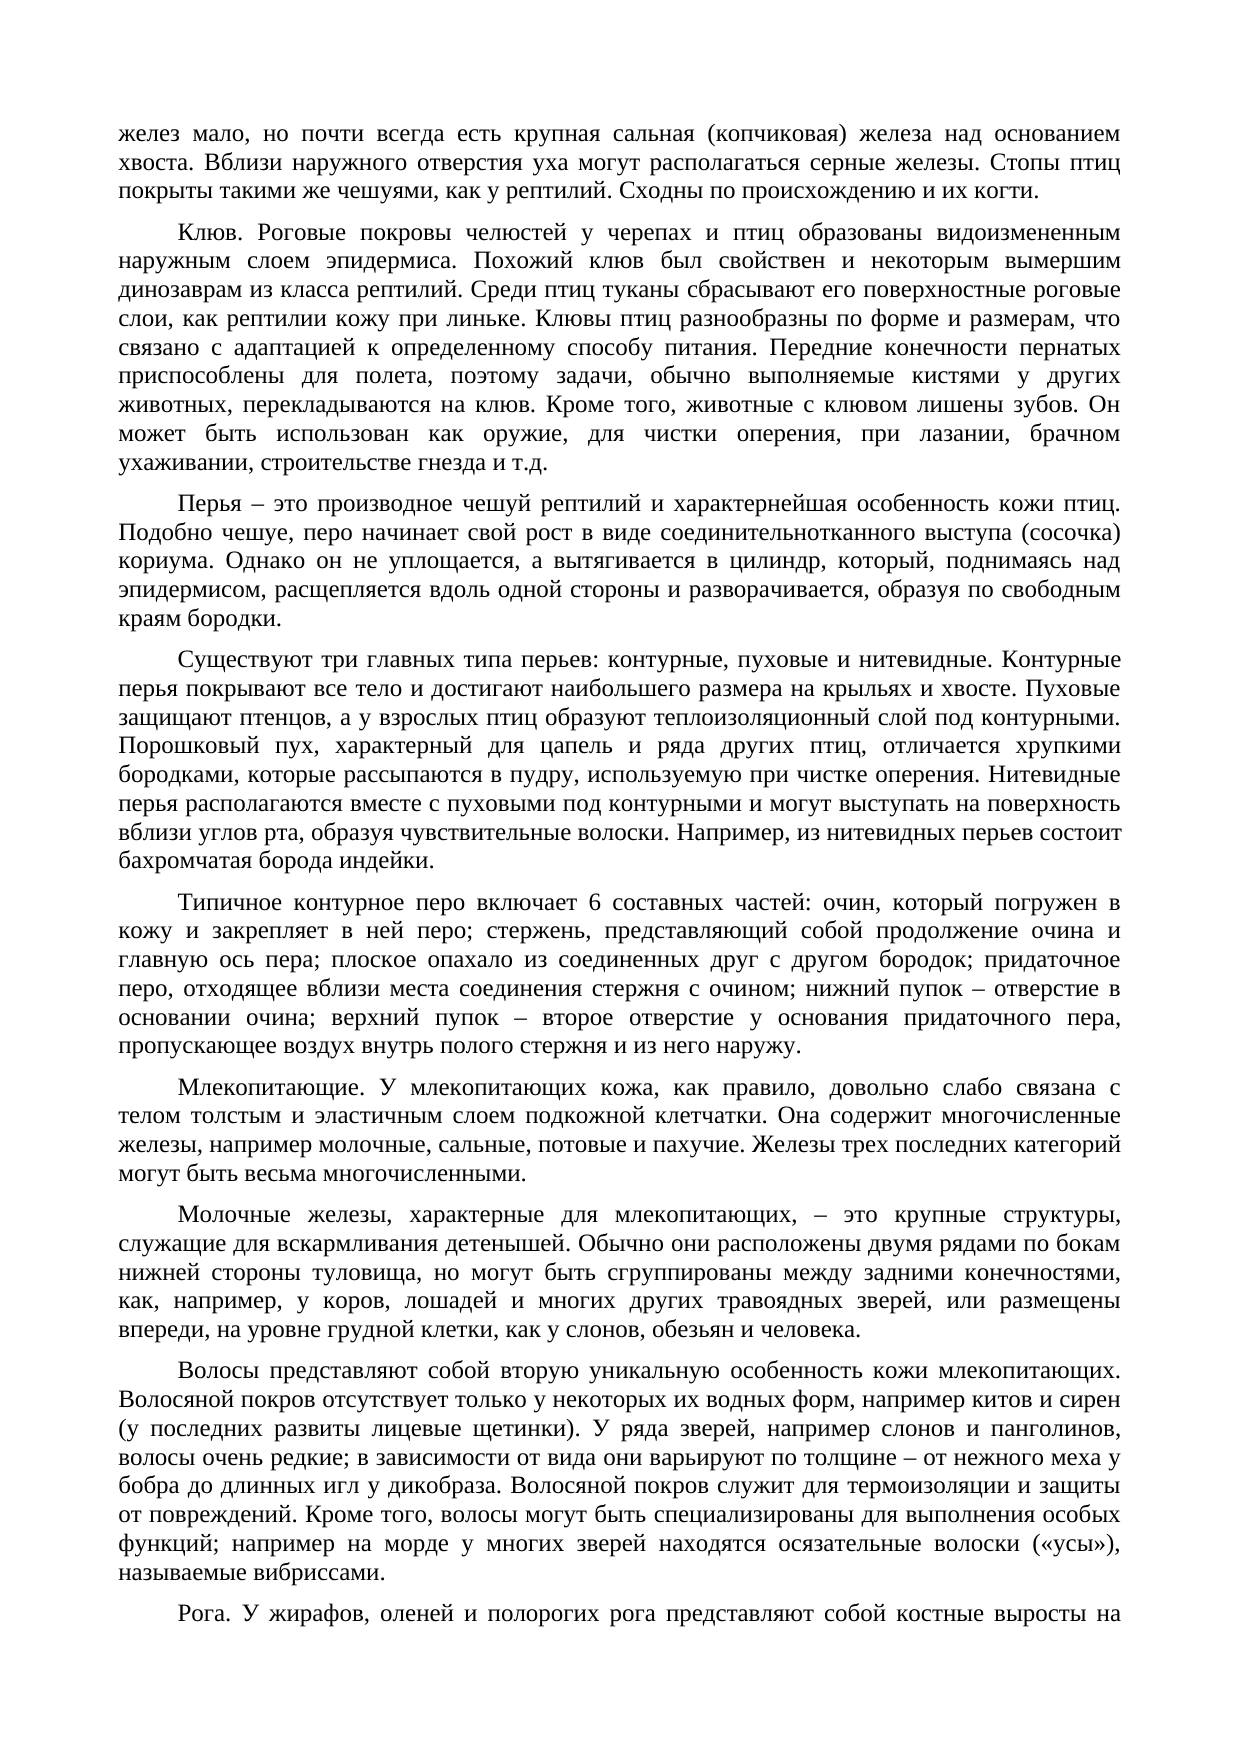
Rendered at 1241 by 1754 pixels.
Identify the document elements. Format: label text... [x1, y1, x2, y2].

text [118, 1598, 1122, 1627]
text Клюв. Роговые покровы челюстей у черепах и птиц образованы видоизмененным наружным слоем эпидермиса. Похожий клюв был свойствен и некоторым вымершим динозаврам из класса рептилий. Среди птиц туканы сбрасывают его поверхностные роговые слои, как рептилии кожу при линьке. Клювы птиц разнообразны по форме и размерам, что связано с адаптацией к определенному способу питания. Передние конечности пернатых приспособлены для полета, поэтому задачи, обычно выполняемые кистями у других животных, перекладываются на клюв. Кроме того, животные с клювом лишены зубов. Он может быть использован как оружие, для чистки оперения, при лазании, брачном ухаживании, строительстве гнезда и т.д. [118, 217, 1122, 476]
text Молочные железы, характерные для млекопитающих, – это крупные структуры, служащие для вскармливания детенышей. Обычно они расположены двумя рядами по бокам нижней стороны туловища, но могут быть сгруппированы между задними конечностями, как, например, у коров, лошадей и многих других травоядных зверей, или размещены впереди, на уровне грудной клетки, как у слонов, обезьян и человека. [118, 1199, 1122, 1343]
text Перья – это производное чешуй рептилий и характернейшая особенность кожи птиц. Подобно чешуе, перо начинает свой рост в виде соединительнотканного выступа (сосочка) кориума. Однако он не уплощается, а вытягивается в цилиндр, который, поднимаясь над эпидермисом, расщепляется вдоль одной стороны и разворачивается, образуя по свободным краям бородки. [118, 488, 1122, 632]
text Типичное контурное перо включает 6 составных частей: очин, который погружен в кожу и закрепляет в ней перо; стержень, представляющий собой продолжение очина и главную ось пера; плоское опахало из соединенных друг с другом бородок; придаточное перо, отходящее вблизи места соединения стержня с очином; нижний пупок – отверстие в основании очина; верхний пупок – второе отверстие у основания придаточного пера, пропускающее воздух внутрь полого стержня и из него наружу. [118, 887, 1122, 1059]
text Существуют три главных типа перьев: контурные, пуховые и нитевидные. Контурные перья покрывают все тело и достигают наибольшего размера на крыльях и хвосте. Пуховые защищают птенцов, а у взрослых птиц образуют теплоизоляционный слой под контурными. Порошковый пух, характерный для цапель и ряда других птиц, отличается хрупкими бородками, которые рассыпаются в пудру, используемую при чистке оперения. Нитевидные перья располагаются вместе с пуховыми под контурными и могут выступать на поверхность вблизи углов рта, образуя чувствительные волоски. Например, из нитевидных перьев состоит бахромчатая борода индейки. [118, 644, 1122, 874]
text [118, 118, 1122, 204]
text Млекопитающие. У млекопитающих кожа, как правило, довольно слабо связана с телом толстым и эластичным слоем подкожной клетчатки. Она содержит многочисленные железы, например молочные, сальные, потовые и пахучие. Железы трех последних категорий могут быть весьма многочисленными. [118, 1072, 1122, 1187]
text Волосы представляют собой вторую уникальную особенность кожи млекопитающих. Волосяной покров отсутствует только у некоторых их водных форм, например китов и сирен (у последних развиты лицевые щетинки). У ряда зверей, например слонов и панголинов, волосы очень редкие; в зависимости от вида они варьируют по толщине – от нежного меха у бобра до длинных игл у дикобраза. Волосяной покров служит для термоизоляции и защиты от повреждений. Кроме того, волосы могут быть специализированы для выполнения особых функций; например на морде у многих зверей находятся осязательные волоски («усы»), называемые вибриссами. [118, 1356, 1122, 1586]
